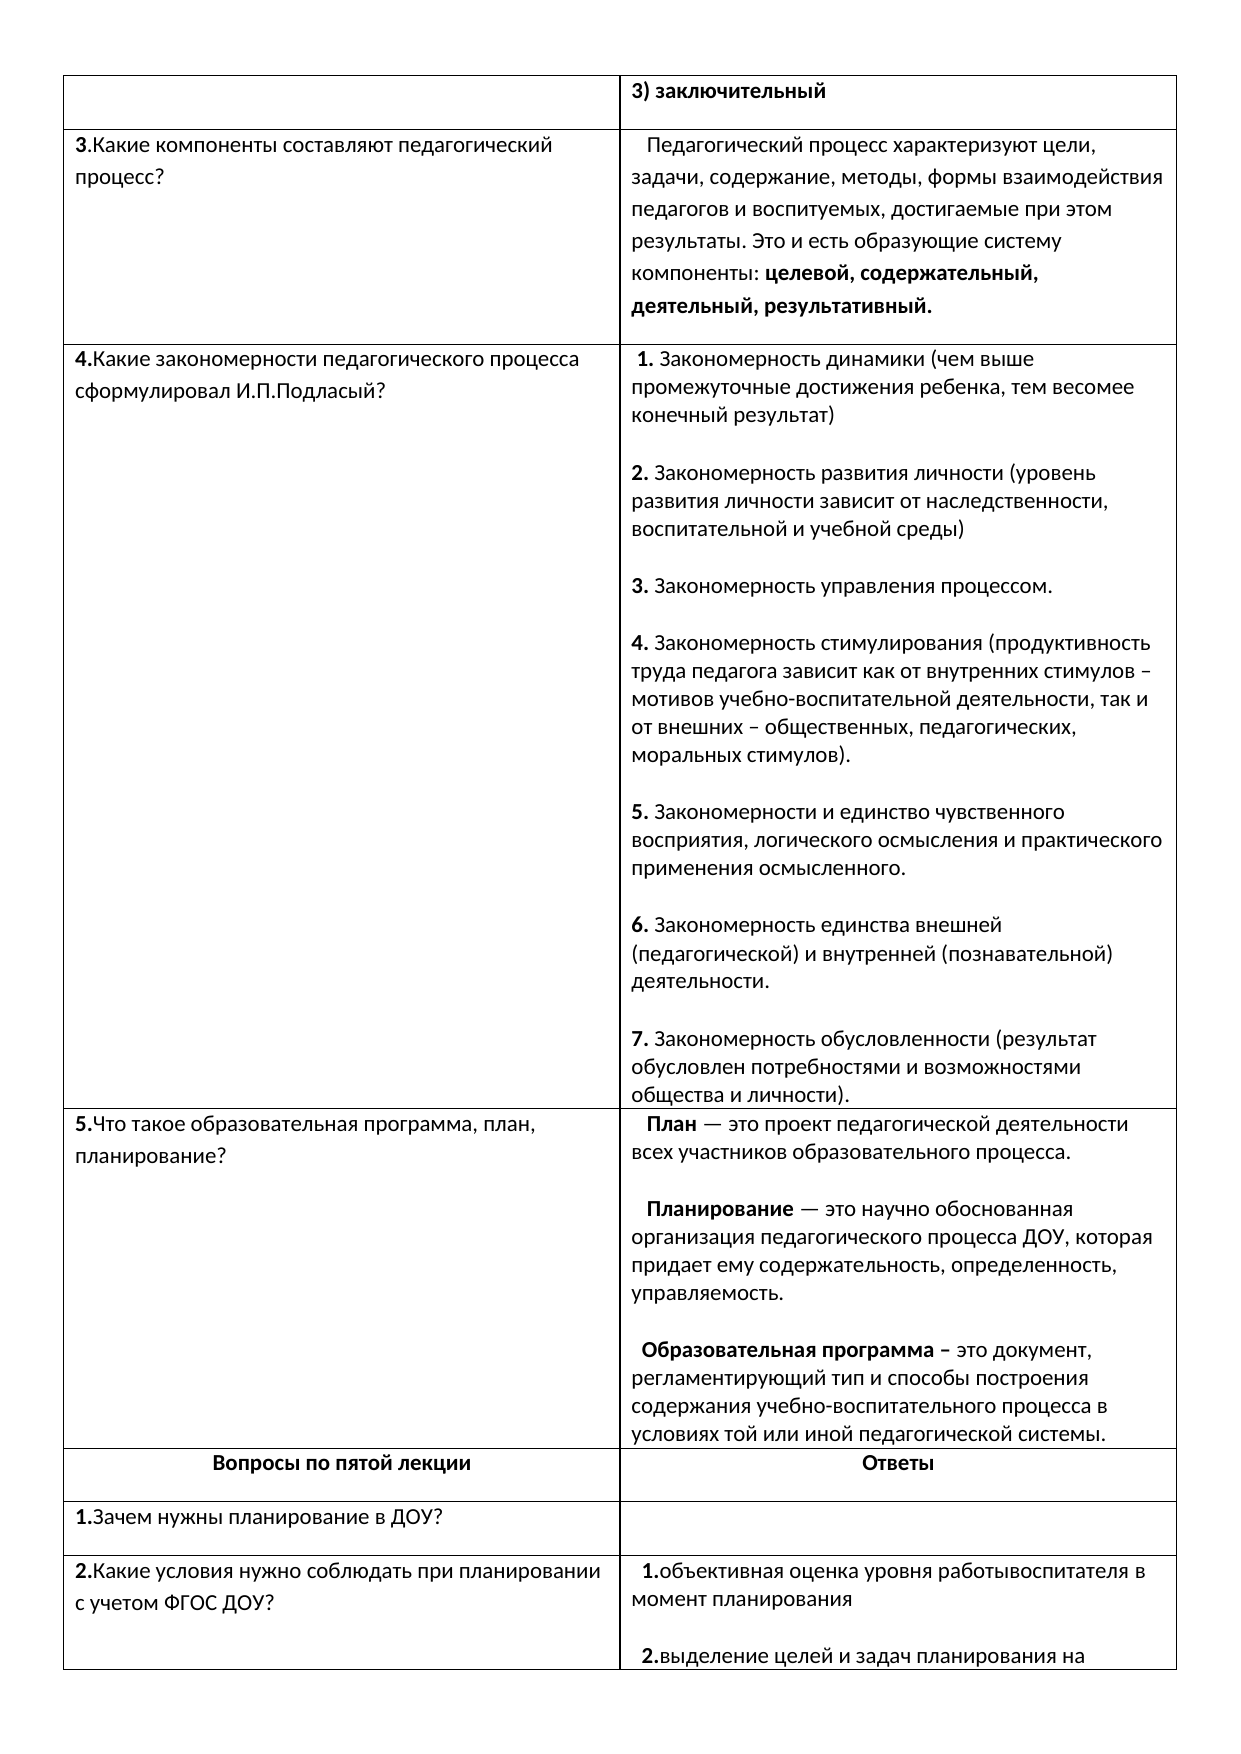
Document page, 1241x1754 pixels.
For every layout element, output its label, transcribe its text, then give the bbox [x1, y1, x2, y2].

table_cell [64, 76, 619, 129]
table_cell 1. Закономерность динамики (чем выше промежуточные достижения ребенка, тем весомее конечный результат) 2. Закономерность развития личности (уровень развития личности зависит от наследственности, воспитательной и учебной среды) 3. Закономерность управления процессом. 4. Закономерность стимулирования (продуктивность труда педагога зависит как от внутренних стимулов – мотивов учебно-воспитательной деятельности, так и от внешних – общественных, педагогических, моральных стимулов). 5. Закономерности и единство чувственного восприятия, логического осмысления и практического применения осмысленного. 6. Закономерность единства внешней (педагогической) и внутренней (познавательной) деятельности. 7. Закономерность обусловленности (результат обусловлен потребностями и возможностями общества и личности). [621, 345, 1176, 1108]
table_cell 5.Что такое образовательная программа, план, планирование? [64, 1109, 619, 1447]
table_cell [621, 1502, 1176, 1555]
table_cell Вопросы по пятой лекции [64, 1449, 619, 1501]
table_cell Ответы [621, 1449, 1176, 1501]
table_cell План — это проект педагогической деятельности всех участников образовательного процесса. Планирование — это научно обоснованная организация педагогического процесса ДОУ, которая придает ему содержательность, определенность, управляемость. Образовательная программа – это документ, регламентирующий тип и способы построения содержания учебно-воспитательного процесса в условиях той или иной педагогической системы. [621, 1109, 1176, 1447]
table_cell 1.Зачем нужны планирование в ДОУ? [64, 1502, 619, 1555]
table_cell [64, 1556, 619, 1669]
table_cell 4.Какие закономерности педагогического процесса сформулировал И.П.Подласый? [64, 345, 619, 1108]
table_cell Педагогический процесс характеризуют цели, задачи, содержание, методы, формы взаимодействия педагогов и воспитуемых, достигаемые при этом результаты. Это и есть образующие систему компоненты: целевой, содержательный, деятельный, результативный. [621, 130, 1176, 343]
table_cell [621, 76, 1176, 129]
table_cell 3.Какие компоненты составляют педагогический процесс? [64, 130, 619, 343]
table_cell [621, 1556, 1176, 1669]
